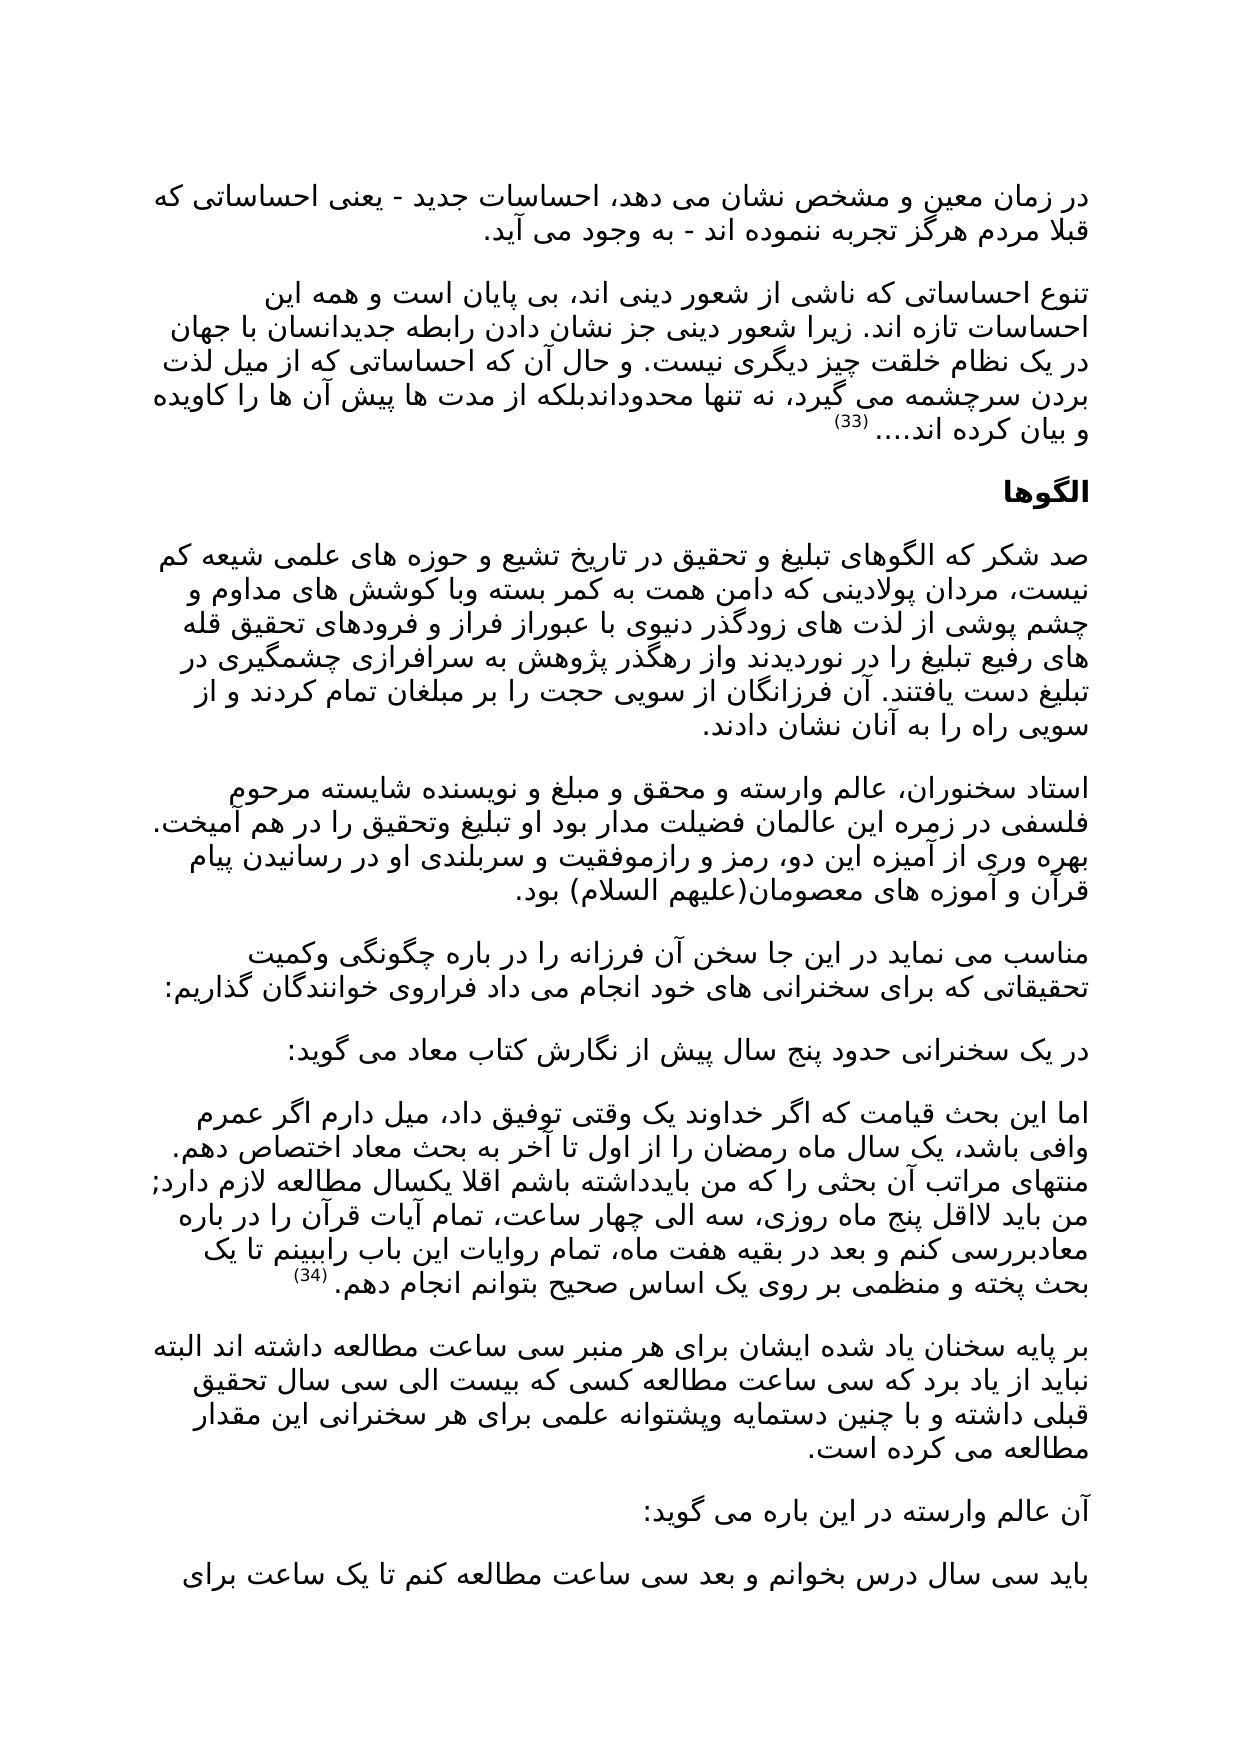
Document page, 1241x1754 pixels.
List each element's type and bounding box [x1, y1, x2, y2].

table_header [150, 150, 1090, 1591]
